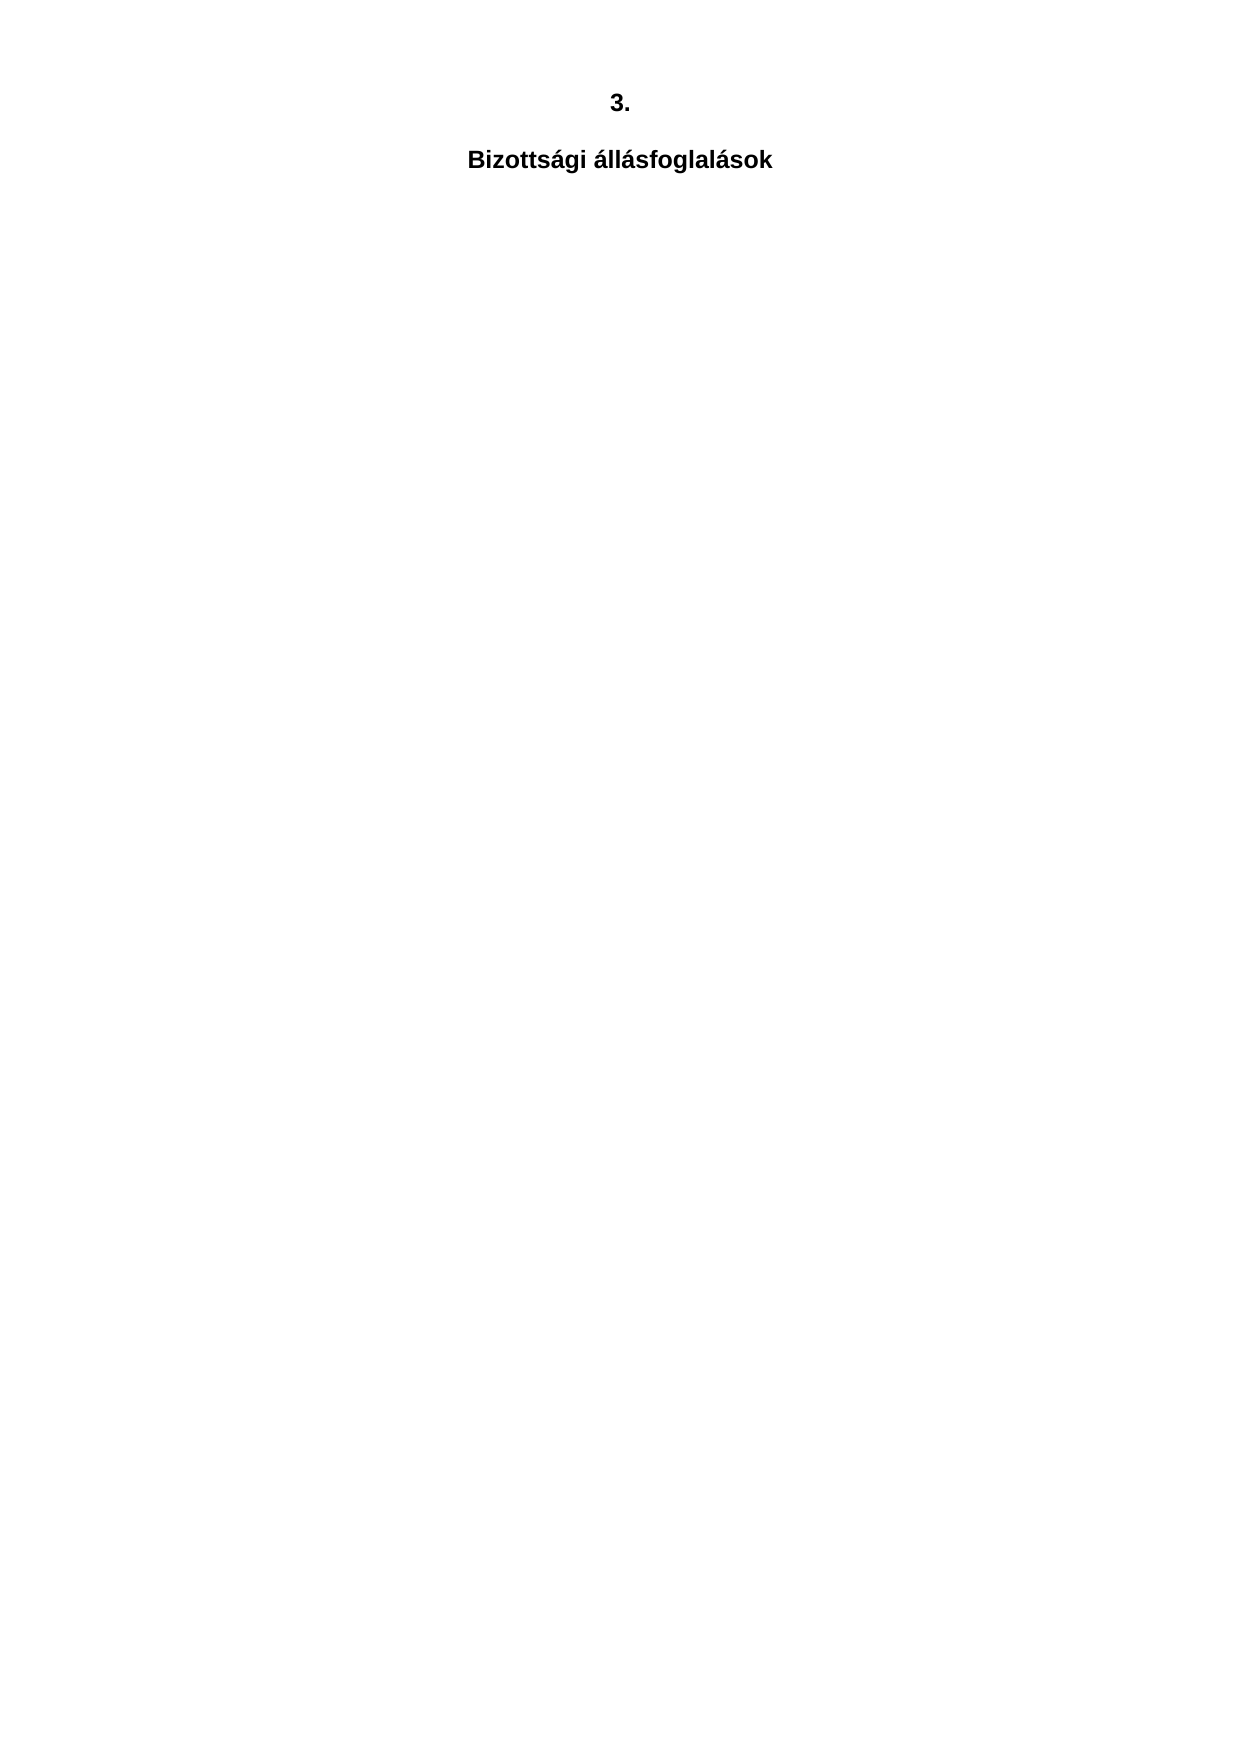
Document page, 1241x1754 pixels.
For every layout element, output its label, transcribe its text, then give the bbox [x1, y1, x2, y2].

text 3. [148, 88, 1093, 117]
text Bizottsági állásfoglalások [148, 145, 1093, 174]
